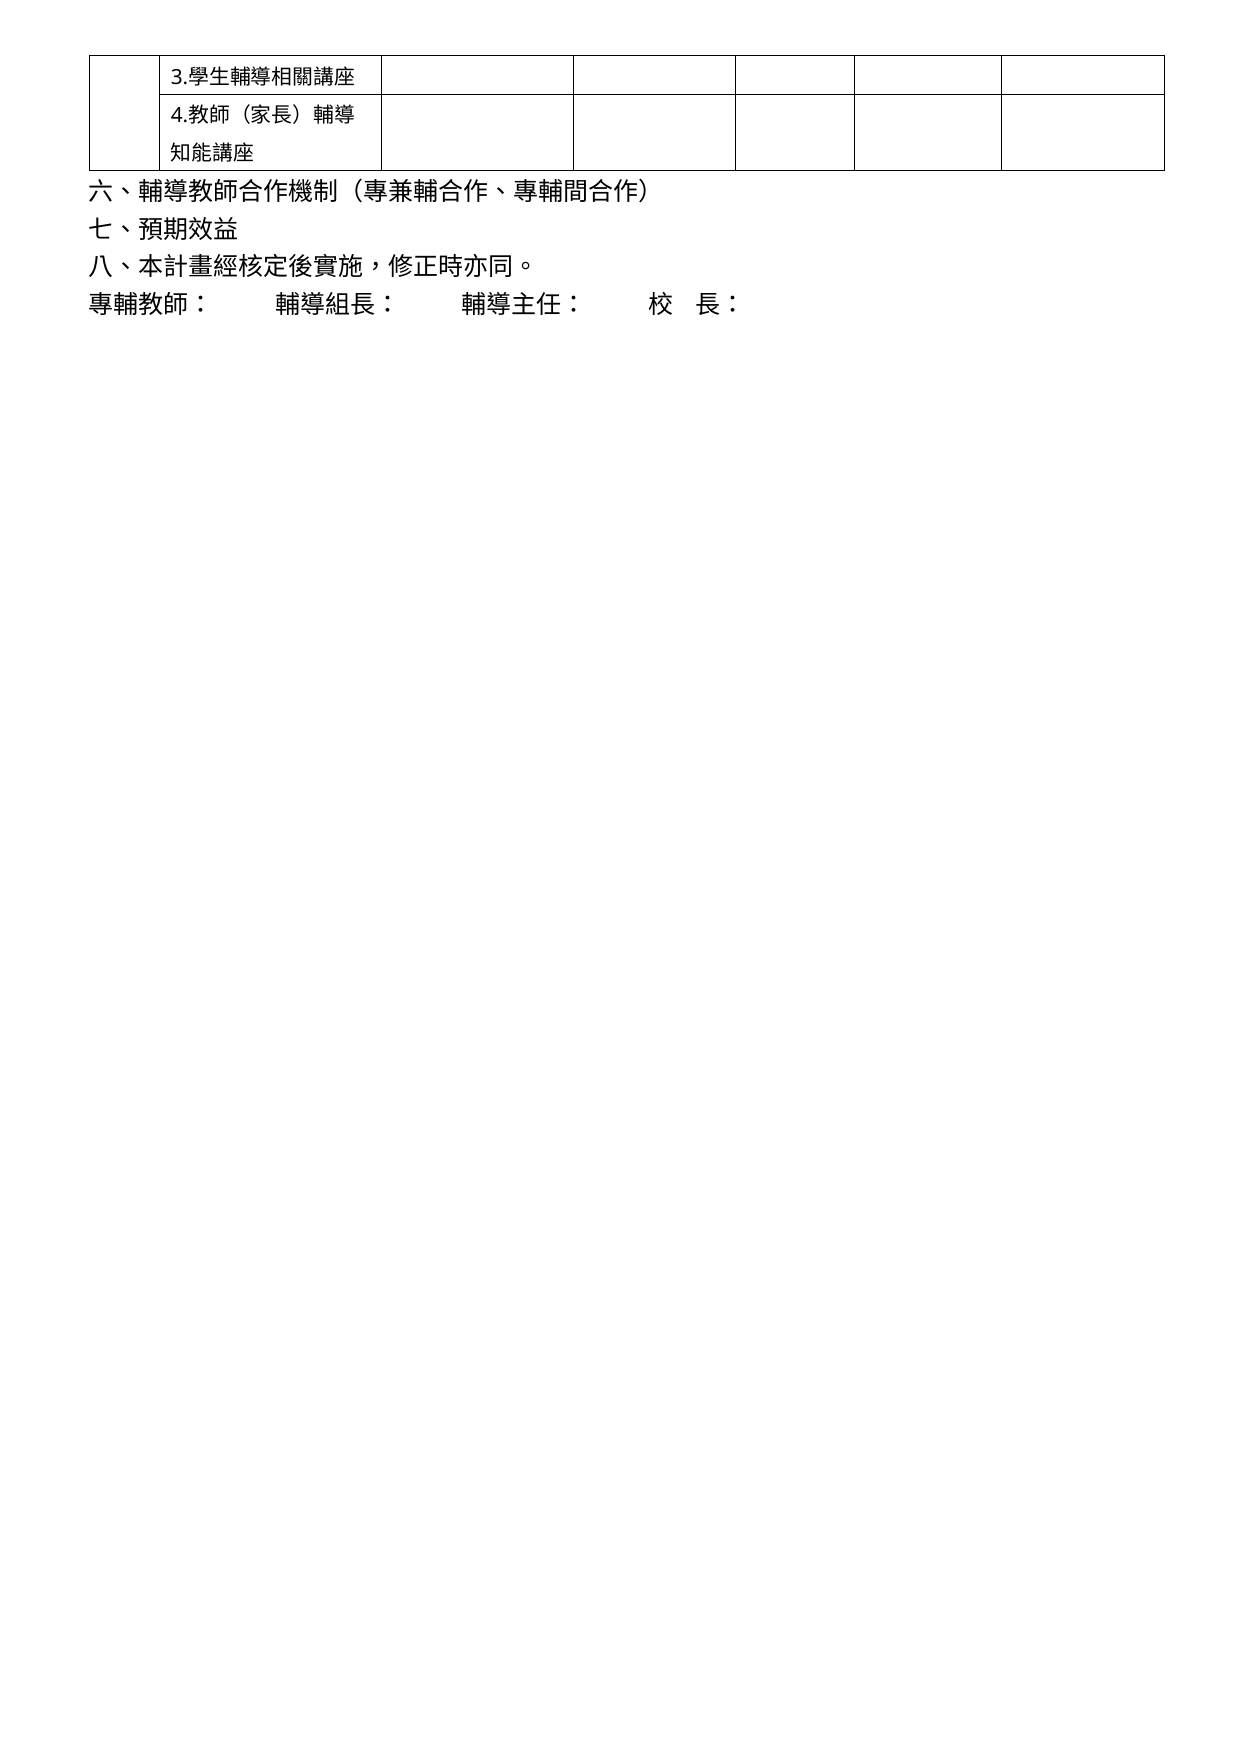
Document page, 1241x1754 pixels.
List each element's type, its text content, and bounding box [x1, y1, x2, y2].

table_cell [736, 95, 854, 170]
table_cell [382, 56, 573, 94]
table_cell 3.學生輔導相關講座 [160, 56, 381, 94]
table_cell [574, 56, 735, 94]
table_cell [736, 56, 854, 94]
table_cell [855, 95, 1001, 170]
table_cell [855, 56, 1001, 94]
table_cell [1002, 95, 1164, 170]
text 七、預期效益 [89, 208, 1165, 246]
table_cell [382, 95, 573, 170]
text 六、輔導教師合作機制（專兼輔合作、專輔間合作） [89, 171, 1165, 208]
table_cell 4.教師（家長）輔導知能講座 [160, 95, 381, 170]
text 八、本計畫經核定後實施，修正時亦同。 [89, 246, 1165, 283]
text 專輔教師： 輔導組長： 輔導主任： 校 長： [89, 283, 1165, 321]
table_cell [574, 95, 735, 170]
table_cell [1002, 56, 1164, 94]
